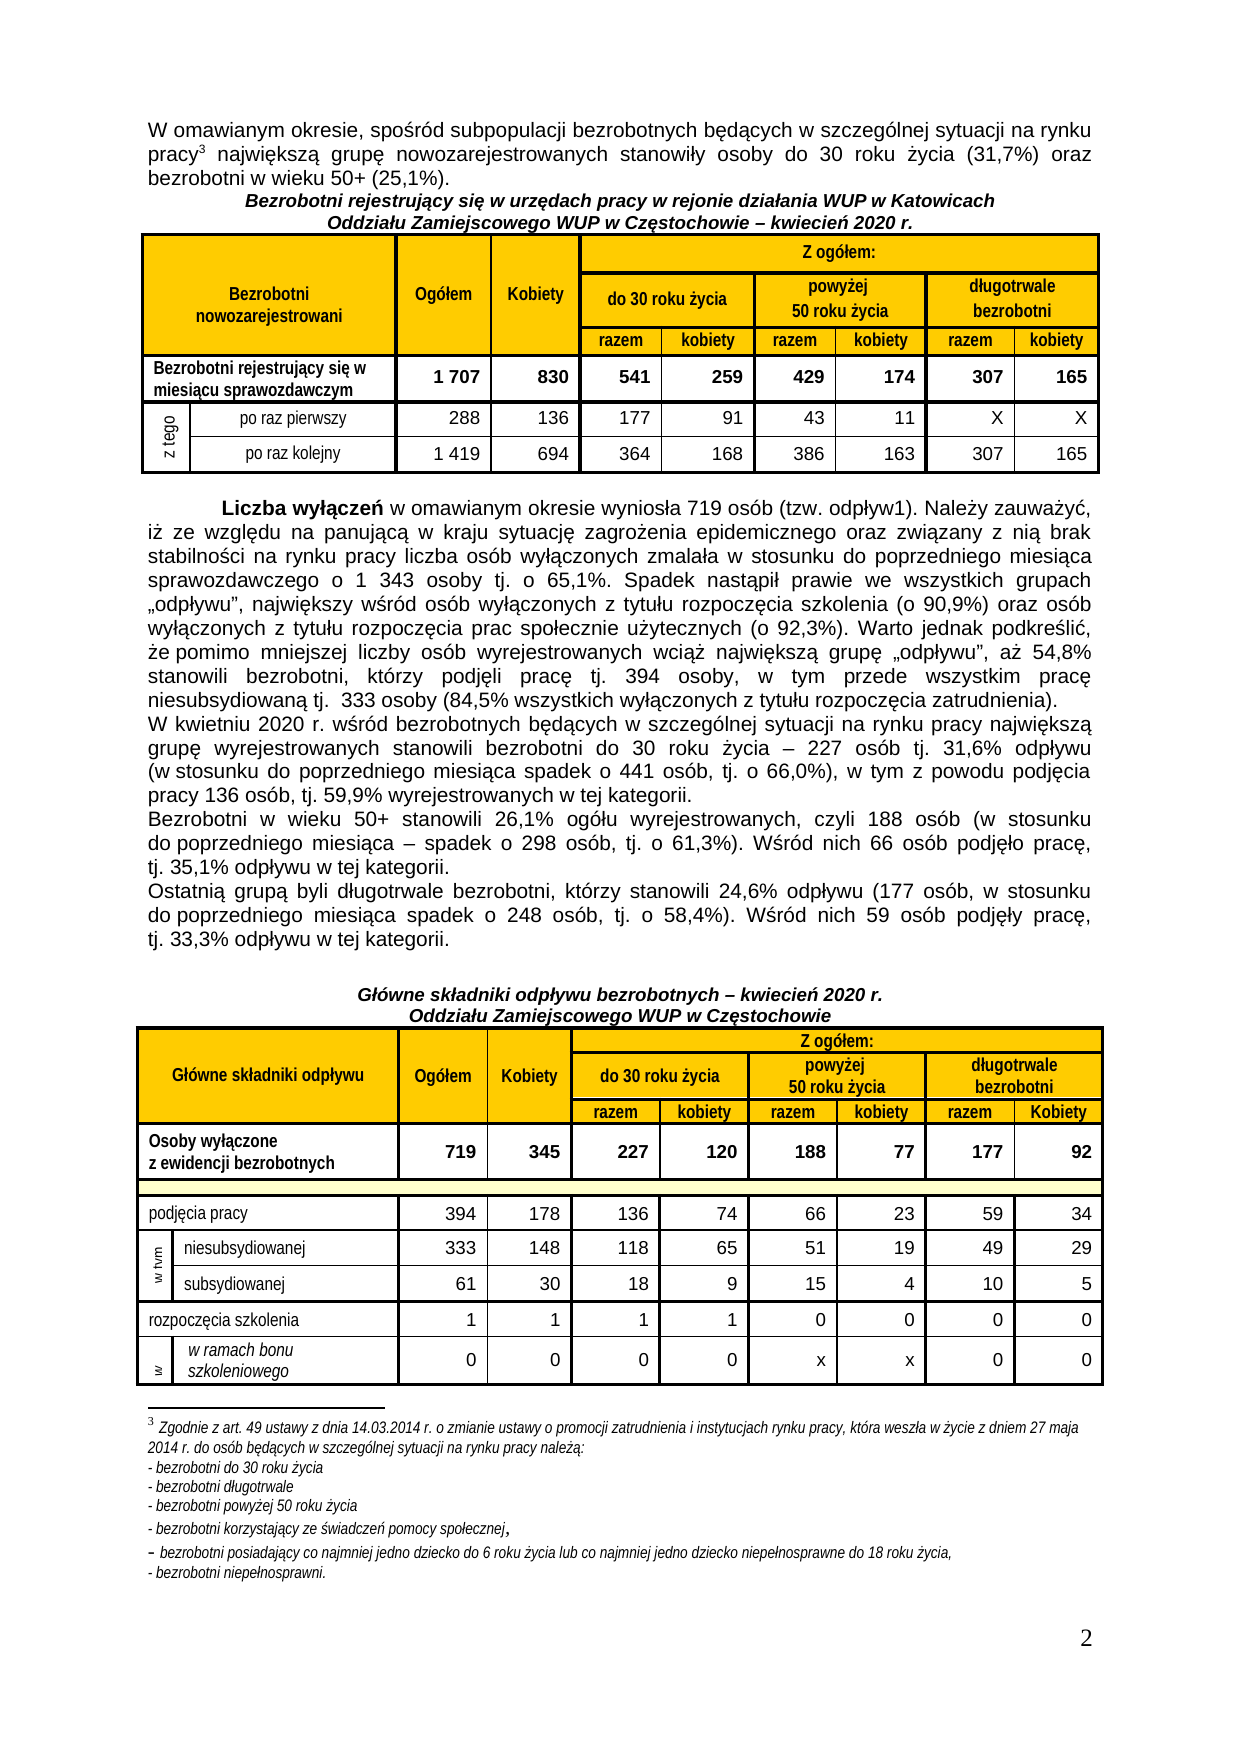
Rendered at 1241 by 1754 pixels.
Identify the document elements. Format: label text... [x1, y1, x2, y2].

table_cell w ramach bonu szkoleniowego [174, 1337, 397, 1383]
table_cell 259 [662, 357, 753, 400]
table_cell 165 [1015, 437, 1097, 471]
table_cell powyżej 50 roku życia [750, 1054, 924, 1097]
table_cell 1 707 [398, 357, 490, 400]
table_cell 19 [838, 1231, 924, 1265]
table_cell Osoby wyłączone z ewidencji bezrobotnych [139, 1125, 397, 1178]
table_cell 136 [573, 1197, 658, 1229]
table_cell po raz pierwszy [191, 404, 394, 436]
table_cell 307 [928, 357, 1014, 400]
table_cell 10 [927, 1266, 1013, 1300]
table_cell 174 [836, 357, 924, 400]
table_cell 307 [928, 437, 1014, 471]
table_cell 0 [927, 1303, 1013, 1336]
table_cell X [928, 404, 1014, 436]
table_cell długotrwale bezrobotni [927, 1054, 1101, 1097]
table_cell 65 [661, 1231, 747, 1265]
table_cell subsydiowanej [174, 1266, 397, 1300]
table_cell kobiety [838, 1101, 924, 1122]
table_cell razem [582, 329, 661, 354]
table_header Kobiety [488, 1030, 570, 1122]
table_cell 9 [661, 1266, 747, 1300]
table_cell 1 419 [398, 437, 490, 471]
table_cell 15 [750, 1266, 836, 1300]
table_cell 288 [398, 404, 490, 436]
text Bezrobotni w wieku 50+ stanowili 26,1% ogółu wyrejestrowanych, czyli 188 osób (w stosunku do poprzedniego miesiąca – spadek o 298 osób, tj. o 61,3%). Wśród nich 66 osób podjęło pracę, tj. 35,1% odpływu w tej kategorii. [148, 807, 1093, 879]
text Oddziału Zamiejscowego WUP w Częstochowie [148, 1005, 1093, 1026]
table_cell 51 [750, 1231, 836, 1265]
table_cell 136 [492, 404, 578, 436]
table_cell po raz kolejny [191, 437, 394, 471]
table_cell 0 [573, 1337, 658, 1383]
table_cell 429 [756, 357, 835, 400]
table_cell kobiety [661, 1101, 747, 1122]
table_cell x [838, 1337, 924, 1383]
table_cell w tym [139, 1337, 171, 1383]
table_cell 178 [488, 1197, 570, 1229]
table_cell 34 [1016, 1197, 1101, 1229]
table_cell 541 [582, 357, 661, 400]
table_cell Kobiety [1015, 1101, 1101, 1122]
table_cell 0 [1016, 1303, 1101, 1336]
table_cell 1 [488, 1303, 570, 1336]
table_cell 188 [750, 1125, 836, 1178]
table_cell rozpoczęcia szkolenia [139, 1303, 397, 1336]
text Ostatnią grupą byli długotrwale bezrobotni, którzy stanowili 24,6% odpływu (177 osób, w stosunku do poprzedniego miesiąca spadek o 248 osób, tj. o 58,4%). Wśród nich 59 osób podjęły pracę, tj. 33,3% odpływu w tej kategorii. [148, 879, 1093, 951]
table_cell 120 [661, 1125, 747, 1178]
table_header Kobiety [492, 236, 578, 354]
table_cell 118 [573, 1231, 658, 1265]
table_cell 5 [1016, 1266, 1101, 1300]
table_cell razem [750, 1101, 836, 1122]
table_cell 177 [927, 1125, 1014, 1178]
table_cell 43 [756, 404, 835, 436]
table_cell 29 [1016, 1231, 1101, 1265]
table_cell 0 [1016, 1337, 1101, 1383]
text W kwietniu 2020 r. wśród bezrobotnych będących w szczególnej sytuacji na rynku pracy największą grupę wyrejestrowanych stanowili bezrobotni do 30 roku życia – 227 osób tj. 31,6% odpływu (w stosunku do poprzedniego miesiąca spadek o 441 osób, tj. o 66,0%), w tym z powodu podjęcia pracy 136 osób, tj. 59,9% wyrejestrowanych w tej kategorii. [148, 711, 1093, 807]
table_cell 168 [662, 437, 753, 471]
table_cell 0 [661, 1337, 747, 1383]
table_cell 0 [400, 1337, 487, 1383]
table_cell 694 [492, 437, 578, 471]
table_cell 92 [1015, 1125, 1101, 1178]
table_cell 0 [927, 1337, 1013, 1383]
table_cell 394 [400, 1197, 487, 1229]
table_cell 830 [492, 357, 578, 400]
table_cell 177 [582, 404, 661, 436]
table_cell 49 [927, 1231, 1013, 1265]
table_cell razem [756, 329, 835, 354]
table_cell z tego [144, 404, 189, 471]
table_cell kobiety [836, 329, 924, 354]
table_cell 4 [838, 1266, 924, 1300]
table_cell x [750, 1337, 836, 1383]
table_cell 74 [661, 1197, 747, 1229]
table_cell 30 [488, 1266, 570, 1300]
table_cell 345 [488, 1125, 570, 1178]
table_cell 163 [836, 437, 924, 471]
text W omawianym okresie, spośród subpopulacji bezrobotnych będących w szczególnej sytuacji na rynku pracy największą grupę nowozarejestrowanych stanowiły osoby do 30 roku życia (31,7%) oraz bezrobotni w wieku 50+ (25,1%). [148, 118, 1093, 190]
text Główne składniki odpływu bezrobotnych – kwiecień 2020 r. [148, 983, 1093, 1005]
table_cell 23 [838, 1197, 924, 1229]
table_header Bezrobotni nowozarejestrowani [144, 236, 394, 354]
table_cell [139, 1181, 1101, 1194]
table_cell 386 [756, 437, 835, 471]
text Oddziału Zamiejscowego WUP w Częstochowie – kwiecień 2020 r. [148, 212, 1093, 233]
table_cell kobiety [662, 329, 753, 354]
table_cell 0 [838, 1303, 924, 1336]
table_cell 148 [488, 1231, 570, 1265]
table_cell kobiety [1015, 329, 1097, 354]
table_cell 66 [750, 1197, 836, 1229]
text Liczba wyłączeń w omawianym okresie wyniosła 719 osób (tzw. odpływ1). Należy zauważyć, iż ze względu na panującą w kraju sytuację zagrożenia epidemicznego oraz związany z nią brak stabilności na rynku pracy liczba osób wyłączonych zmalała w stosunku do poprzedniego miesiąca sprawozdawczego o 1 343 osoby tj. o 65,1%. Spadek nastąpił prawie we wszystkich grupach „odpływu”, największy wśród osób wyłączonych z tytułu rozpoczęcia szkolenia (o 90,9%) oraz osób wyłączonych z tytułu rozpoczęcia prac społecznie użytecznych (o 92,3%). Warto jednak podkreślić, że pomimo mniejszej liczby osób wyrejestrowanych wciąż największą grupę „odpływu”, aż 54,8% stanowili bezrobotni, którzy podjęli pracę tj. 394 osoby, w tym przede wszystkim pracę niesubsydiowaną tj. 333 osoby (84,5% wszystkich wyłączonych z tytułu rozpoczęcia zatrudnienia). [148, 496, 1093, 711]
table_cell 77 [838, 1125, 924, 1178]
table_cell podjęcia pracy [139, 1197, 397, 1229]
table_cell 165 [1015, 357, 1097, 400]
table_header Główne składniki odpływu [139, 1030, 397, 1122]
table_cell do 30 roku życia [582, 275, 753, 326]
table_cell 0 [750, 1303, 836, 1336]
table_cell 18 [573, 1266, 658, 1300]
table_header Z ogółem: [573, 1030, 1101, 1051]
table_cell do 30 roku życia [573, 1054, 747, 1097]
table_cell 61 [400, 1266, 487, 1300]
table_cell 0 [488, 1337, 570, 1383]
table_cell 1 [661, 1303, 747, 1336]
table_header Ogółem [400, 1030, 487, 1122]
table_cell długotrwale bezrobotni [928, 275, 1097, 326]
table_cell 11 [836, 404, 924, 436]
title Bezrobotni rejestrujący się w urzędach pracy w rejonie działania WUP w Katowicach [148, 190, 1093, 212]
table_cell razem [927, 1101, 1014, 1122]
table_cell 1 [400, 1303, 487, 1336]
table_cell 227 [573, 1125, 659, 1178]
table_cell 364 [582, 437, 661, 471]
table_cell 91 [662, 404, 753, 436]
table_cell 333 [400, 1231, 487, 1265]
table_cell razem [928, 329, 1014, 354]
table_header Z ogółem: [582, 236, 1097, 271]
table_cell 719 [400, 1125, 487, 1178]
table_cell 59 [927, 1197, 1013, 1229]
table_cell w tym [139, 1231, 171, 1300]
table_cell niesubsydiowanej [174, 1231, 397, 1265]
table_cell 1 [573, 1303, 658, 1336]
table_cell Bezrobotni rejestrujący się w miesiącu sprawozdawczym [144, 357, 394, 400]
table_cell razem [573, 1101, 659, 1122]
table_cell X [1015, 404, 1097, 436]
table_cell powyżej 50 roku życia [756, 275, 924, 326]
table_header Ogółem [398, 236, 490, 354]
